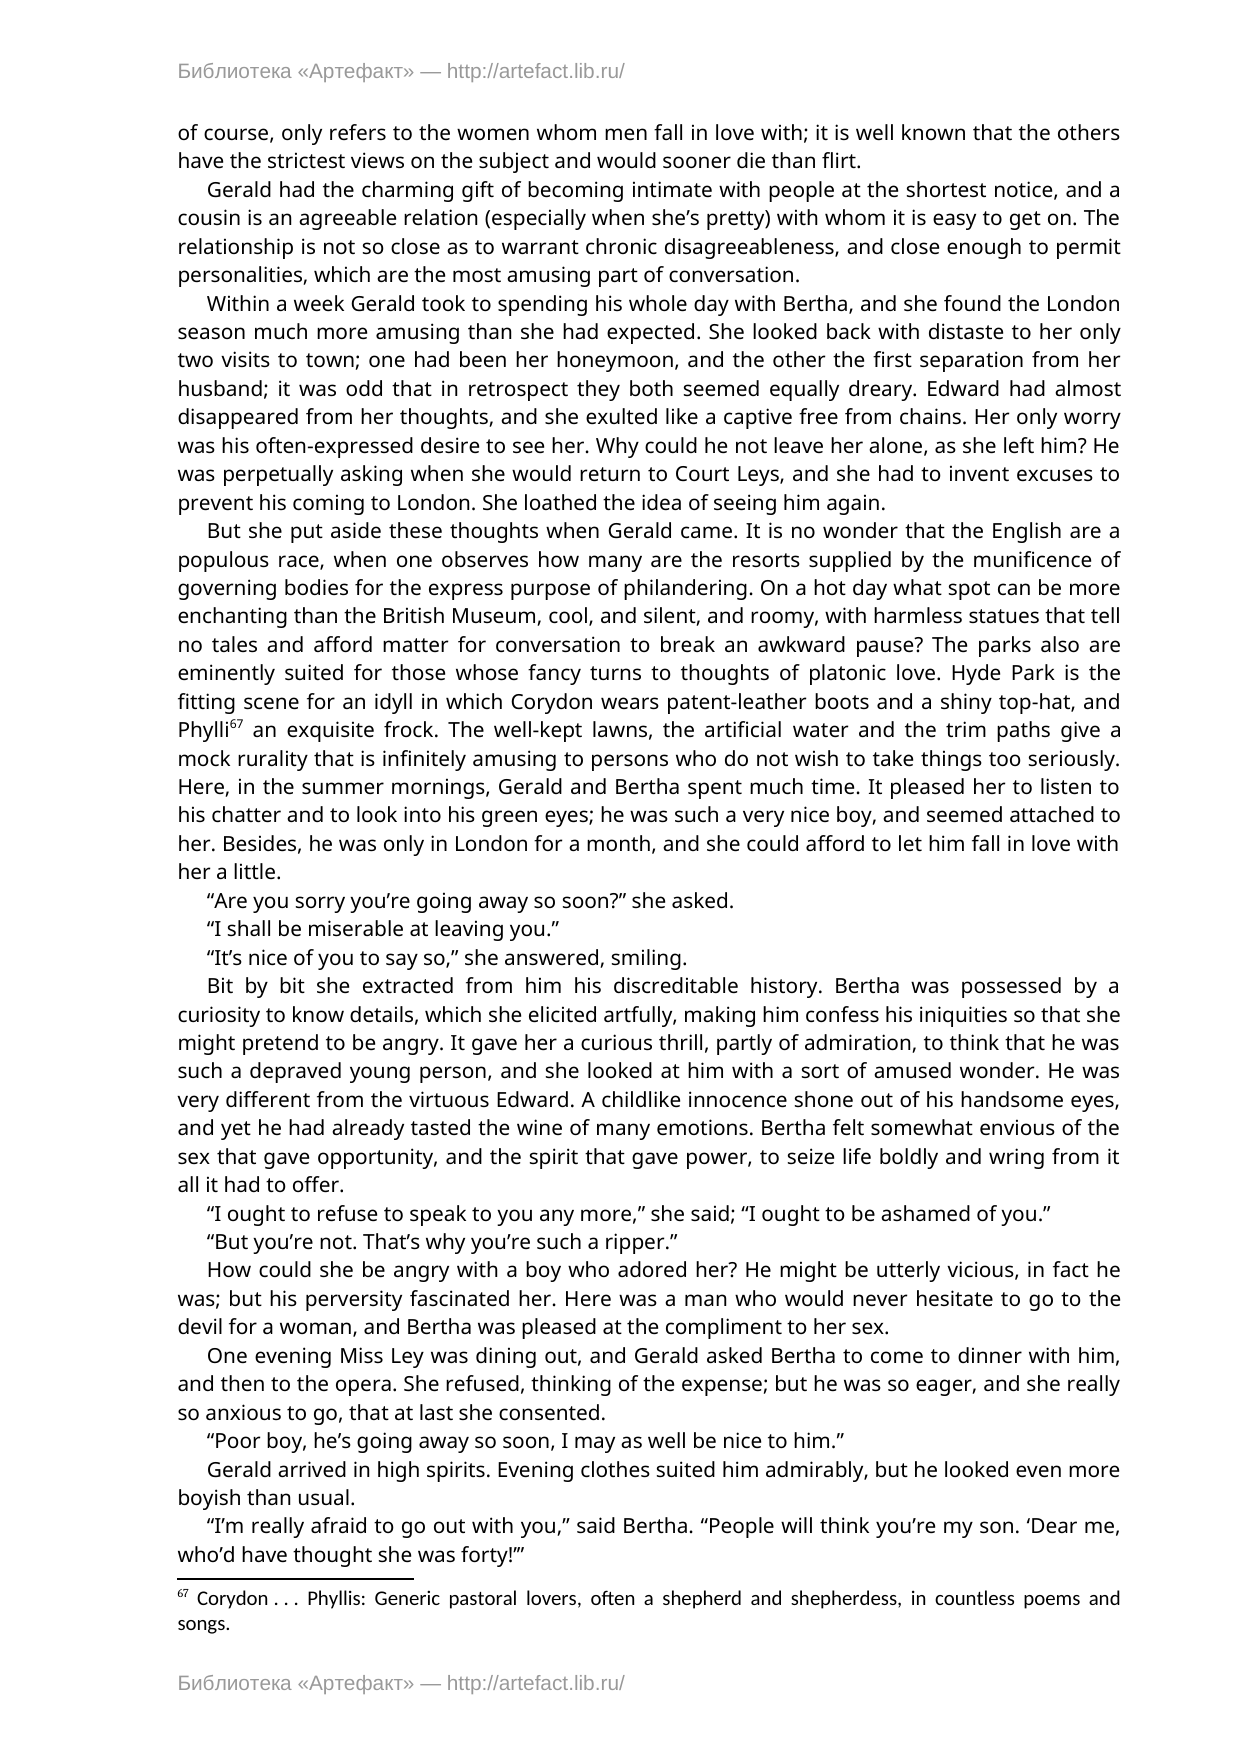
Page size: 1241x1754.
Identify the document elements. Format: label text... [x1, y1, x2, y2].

text One evening Miss Ley was dining out, and Gerald asked Bertha to come to dinner with him, and then to the opera. She refused, thinking of the expense; but he was so eager, and she really so anxious to go, that at last she consented. [177, 1341, 1122, 1426]
text “But you’re not. That’s why you’re such a ripper.” [177, 1227, 1122, 1256]
text Within a week Gerald took to spending his whole day with Bertha, and she found the London season much more amusing than she had expected. She looked back with distaste to her only two visits to town; one had been her honeymoon, and the other the first separation from her husband; it was odd that in retrospect they both seemed equally dreary. Edward had almost disappeared from her thoughts, and she exulted like a captive free from chains. Her only worry was his often-expressed desire to see her. Why could he not leave her alone, as she left him? He was perpetually asking when she would return to Court Leys, and she had to invent excuses to prevent his coming to London. She loathed the idea of seeing him again. [177, 289, 1122, 516]
text “I shall be miserable at leaving you.” [177, 914, 1122, 943]
text Gerald arrived in high spirits. Evening clothes suited him admirably, but he looked even more boyish than usual. [177, 1455, 1122, 1512]
text “Poor boy, he’s going away so soon, I may as well be nice to him.” [177, 1426, 1122, 1455]
text Bit by bit she extracted from him his discreditable history. Bertha was possessed by a curiosity to know details, which she elicited artfully, making him confess his iniquities so that she might pretend to be angry. It gave her a curious thrill, partly of admiration, to think that he was such a depraved young person, and she looked at him with a sort of amused wonder. He was very different from the virtuous Edward. A childlike innocence shone out of his handsome eyes, and yet he had already tasted the wine of many emotions. Bertha felt somewhat envious of the sex that gave opportunity, and the spirit that gave power, to seize life boldly and wring from it all it had to offer. [177, 971, 1122, 1199]
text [177, 118, 1122, 175]
text “It’s nice of you to say so,” she answered, smiling. [177, 943, 1122, 971]
text Gerald had the charming gift of becoming intimate with people at the shortest notice, and a cousin is an agreeable relation (especially when she’s pretty) with whom it is easy to get on. The relationship is not so close as to warrant chronic disagreeableness, and close enough to permit personalities, which are the most amusing part of conversation. [177, 175, 1122, 289]
text “I ought to refuse to speak to you any more,” she said; “I ought to be ashamed of you.” [177, 1199, 1122, 1227]
text How could she be angry with a boy who adored her? He might be utterly vicious, in fact he was; but his perversity fascinated her. Here was a man who would never hesitate to go to the devil for a woman, and Bertha was pleased at the compliment to her sex. [177, 1256, 1122, 1341]
text “Are you sorry you’re going away so soon?” she asked. [177, 886, 1122, 914]
text “I’m really afraid to go out with you,” said Bertha. “People will think you’re my son. ‘Dear me, who’d have thought she was forty!’” [177, 1512, 1122, 1568]
text But she put aside these thoughts when Gerald came. It is no wonder that the English are a populous race, when one observes how many are the resorts supplied by the munificence of governing bodies for the express purpose of philandering. On a hot day what spot can be more enchanting than the British Museum, cool, and silent, and roomy, with harmless statues that tell no tales and afford matter for conversation to break an awkward pause? The parks also are eminently suited for those whose fancy turns to thoughts of platonic love. Hyde Park is the fitting scene for an idyll in which Corydon wears patent-leather boots and a shiny top-hat, and Phylli an exquisite frock. The well-kept lawns, the artificial water and the trim paths give a mock rurality that is infinitely amusing to persons who do not wish to take things too seriously. Here, in the summer mornings, Gerald and Bertha spent much time. It pleased her to listen to his chatter and to look into his green eyes; he was such a very nice boy, and seemed attached to her. Besides, he was only in London for a month, and she could afford to let him fall in love with her a little. [177, 516, 1122, 886]
